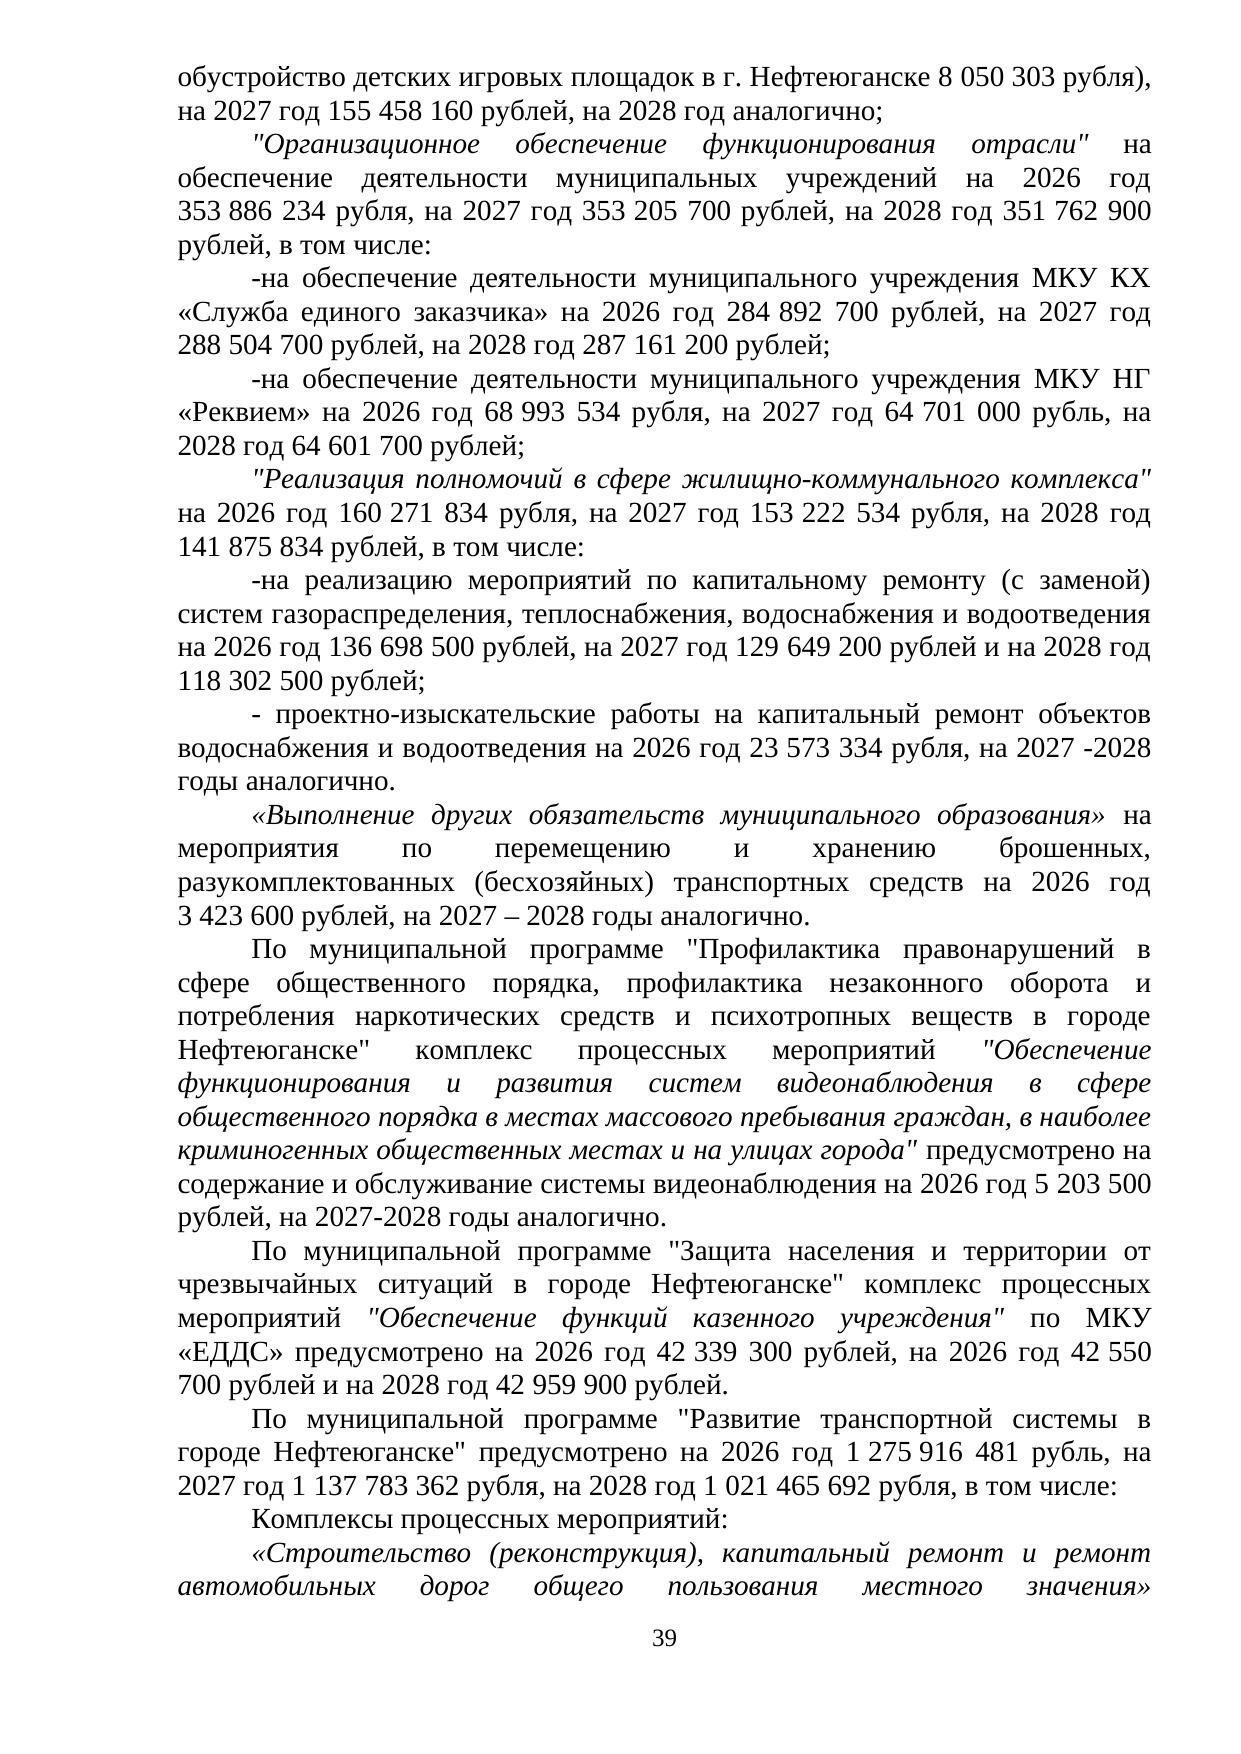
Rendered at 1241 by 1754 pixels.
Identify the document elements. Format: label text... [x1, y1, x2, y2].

text "Организационное обеспечение функционирования отрасли" на обеспечение деятельности муниципальных учреждений на 2026 год 353 886 234 рубля, на 2027 год 353 205 700 рублей, на 2028 год 351 762 900 рублей, в том числе: [177, 126, 1152, 260]
text «Выполнение других обязательств муниципального образования» на мероприятия по перемещению и хранению брошенных, разукомплектованных (бесхозяйных) транспортных средств на 2026 год 3 423 600 рублей, на 2027 – 2028 годы аналогично. [177, 797, 1152, 931]
text По муниципальной программе "Защита населения и территории от чрезвычайных ситуаций в городе Нефтеюганске" комплекс процессных мероприятий "Обеспечение функций казенного учреждения" по МКУ «ЕДДС» предусмотрено на 2026 год 42 339 300 рублей, на 2026 год 42 550 700 рублей и на 2028 год 42 959 900 рублей. [177, 1233, 1152, 1401]
text По муниципальной программе "Профилактика правонарушений в сфере общественного порядка, профилактика незаконного оборота и потребления наркотических средств и психотропных веществ в городе Нефтеюганске" комплекс процессных мероприятий "Обеспечение функционирования и развития систем видеонаблюдения в сфере общественного порядка в местах массового пребывания граждан, в наиболее криминогенных общественных местах и на улицах города" предусмотрено на содержание и обслуживание системы видеонаблюдения на 2026 год 5 203 500 рублей, на 2027-2028 годы аналогично. [177, 931, 1152, 1233]
text Комплексы процессных мероприятий: [177, 1501, 1152, 1535]
text По муниципальной программе "Развитие транспортной системы в городе Нефтеюганске" предусмотрено на 2026 год 1 275 916 481 рубль, на 2027 год 1 137 783 362 рубля, на 2028 год 1 021 465 692 рубля, в том числе: [177, 1401, 1152, 1501]
text -на обеспечение деятельности муниципального учреждения МКУ НГ «Реквием» на 2026 год 68 993 534 рубля, на 2027 год 64 701 000 рубль, на 2028 год 64 601 700 рублей; [177, 361, 1152, 462]
text -на обеспечение деятельности муниципального учреждения МКУ КХ «Служба единого заказчика» на 2026 год 284 892 700 рублей, на 2027 год 288 504 700 рублей, на 2028 год 287 161 200 рублей; [177, 260, 1152, 361]
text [177, 59, 1152, 126]
text - проектно-изыскательские работы на капитальный ремонт объектов водоснабжения и водоотведения на 2026 год 23 573 334 рубля, на 2027 -2028 годы аналогично. [177, 696, 1152, 797]
text -на реализацию мероприятий по капитальному ремонту (с заменой) систем газораспределения, теплоснабжения, водоснабжения и водоотведения на 2026 год 136 698 500 рублей, на 2027 год 129 649 200 рублей и на 2028 год 118 302 500 рублей; [177, 562, 1152, 696]
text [177, 1535, 1152, 1602]
text "Реализация полномочий в сфере жилищно-коммунального комплекса" на 2026 год 160 271 834 рубля, на 2027 год 153 222 534 рубля, на 2028 год 141 875 834 рублей, в том числе: [177, 462, 1152, 562]
